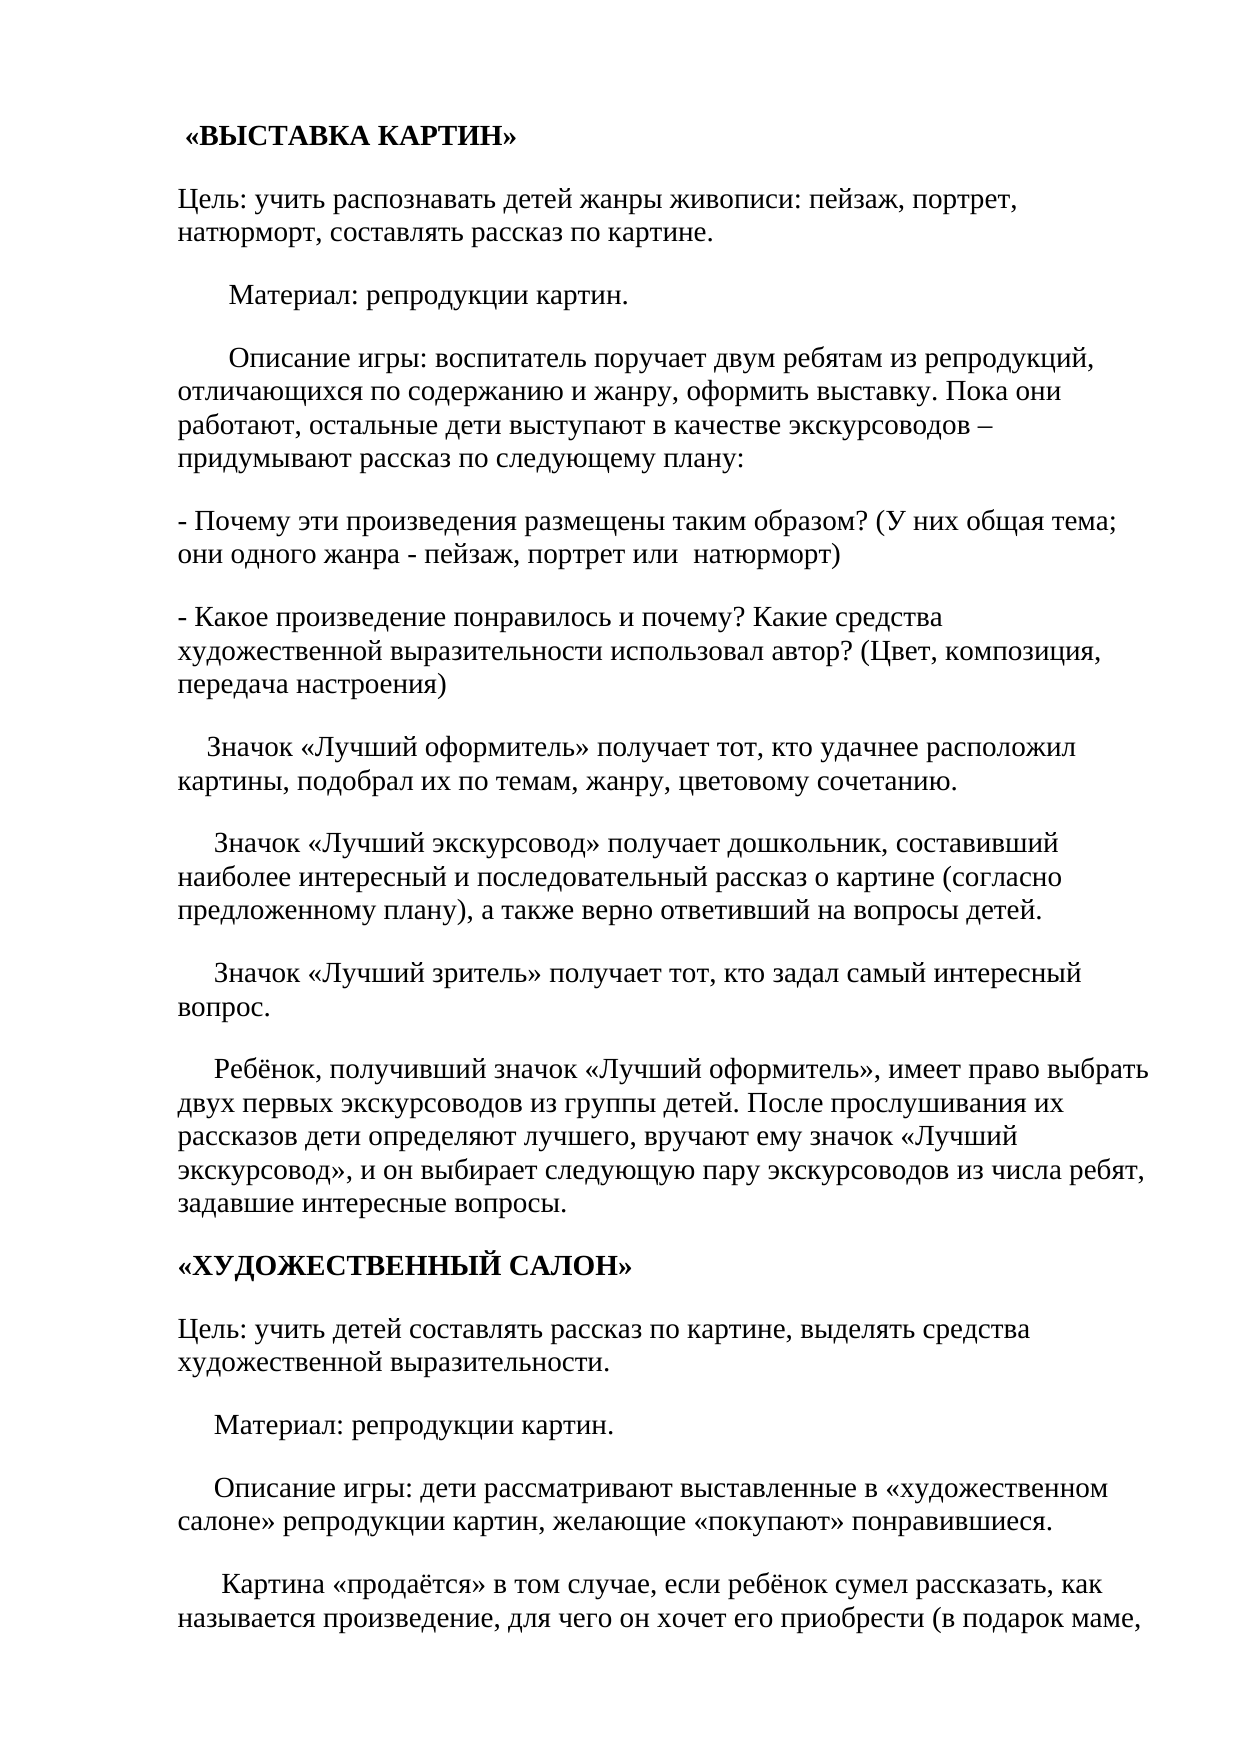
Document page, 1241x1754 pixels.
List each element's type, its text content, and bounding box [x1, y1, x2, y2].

text Цель: учить распознавать детей жанры живописи: пейзаж, портрет, натюрморт, составлять рассказ по картине. [177, 181, 1152, 248]
text Описание игры: дети рассматривают выставленные в «художественном салоне» репродукции картин, желающие «покупают» понравившиеся. [177, 1470, 1152, 1537]
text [177, 1566, 1152, 1633]
text Значок «Лучший зритель» получает тот, кто задал самый интересный вопрос. [177, 955, 1152, 1022]
text Материал: репродукции картин. [177, 1407, 1152, 1441]
text - Какое произведение понравилось и почему? Какие средства художественной выразительности использовал автор? (Цвет, композиция, передача настроения) [177, 599, 1152, 700]
text - Почему эти произведения размещены таким образом? (У них общая тема; они одного жанра - пейзаж, портрет или натюрморт) [177, 503, 1152, 570]
text «ХУДОЖЕСТВЕННЫЙ САЛОН» [177, 1248, 1152, 1282]
text Ребёнок, получивший значок «Лучший оформитель», имеет право выбрать двух первых экскурсоводов из группы детей. После прослушивания их рассказов дети определяют лучшего, вручают ему значок «Лучший экскурсовод», и он выбирает следующую пару экскурсоводов из числа ребят, задавшие интересные вопросы. [177, 1051, 1152, 1219]
text Цель: учить детей составлять рассказ по картине, выделять средства художественной выразительности. [177, 1311, 1152, 1378]
text Материал: репродукции картин. [177, 277, 1152, 311]
text Значок «Лучший оформитель» получает тот, кто удачнее расположил картины, подобрал их по темам, жанру, цветовому сочетанию. [177, 729, 1152, 796]
text «ВЫСТАВКА КАРТИН» [177, 118, 1152, 152]
text Описание игры: воспитатель поручает двум ребятам из репродукций, отличающихся по содержанию и жанру, оформить выставку. Пока они работают, остальные дети выступают в качестве экскурсоводов – придумывают рассказ по следующему плану: [177, 340, 1152, 474]
text Значок «Лучший экскурсовод» получает дошкольник, составивший наиболее интересный и последовательный рассказ о картине (согласно предложенному плану), а также верно ответивший на вопросы детей. [177, 825, 1152, 926]
